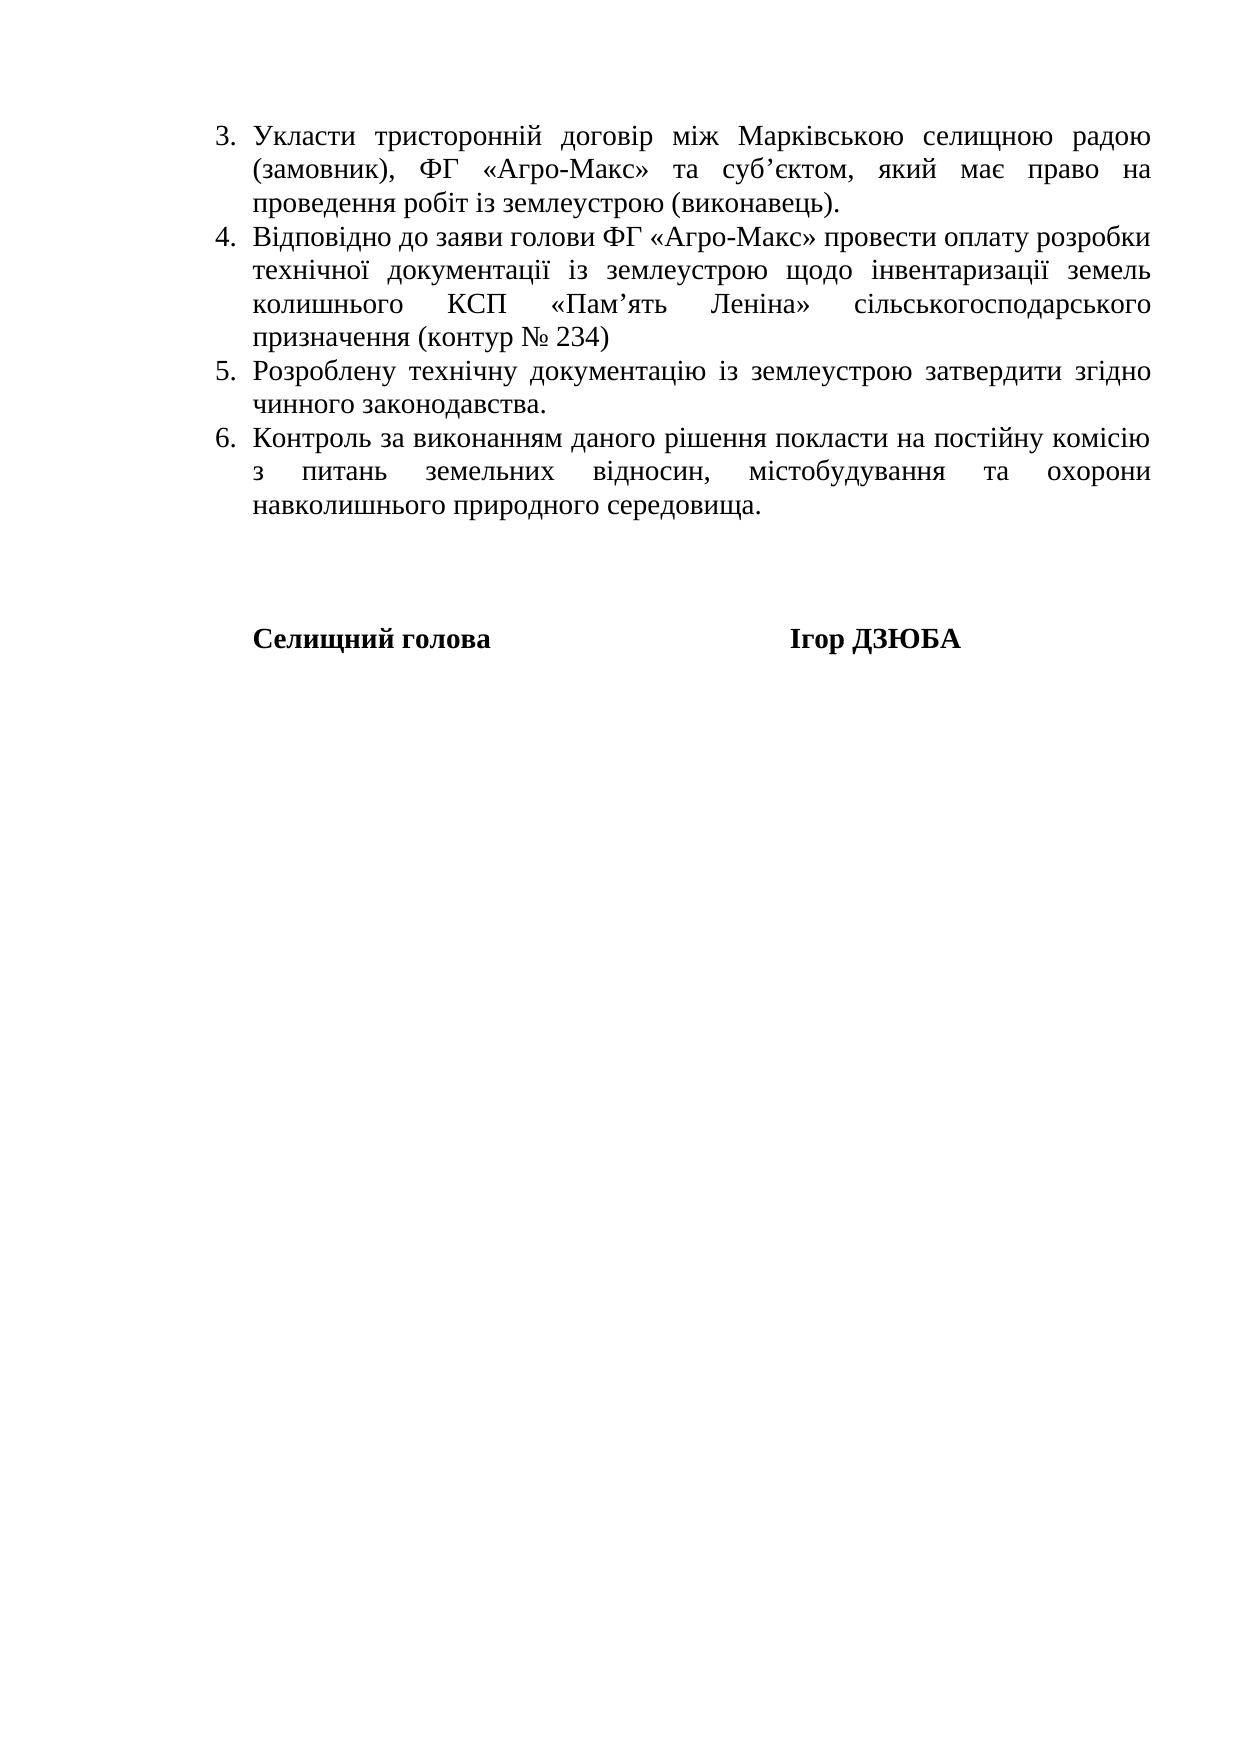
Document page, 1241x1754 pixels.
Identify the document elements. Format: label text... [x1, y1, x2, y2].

list Селищний голова Ігор ДЗЮБА [252, 621, 1152, 655]
list Відповідно до заяви голови ФГ «Агро-Макс» провести оплату розробки технічної документації із землеустрою щодо інвентаризації земель колишнього КСП «Пам’ять Леніна» сільськогосподарського призначення (контур № 234) [215, 219, 1152, 353]
list Розроблену технічну документацію із землеустрою затвердити згідно чинного законодавства. [215, 353, 1152, 420]
list Укласти тристоронній договір між Марківською селищною радою (замовник), ФГ «Агро-Макс» та суб’єктом, який має право на проведення робіт із землеустрою (виконавець). [215, 118, 1152, 219]
list Контроль за виконанням даного рішення покласти на постійну комісію з питань земельних відносин, містобудування та охорони навколишнього природного середовища. [215, 420, 1152, 521]
